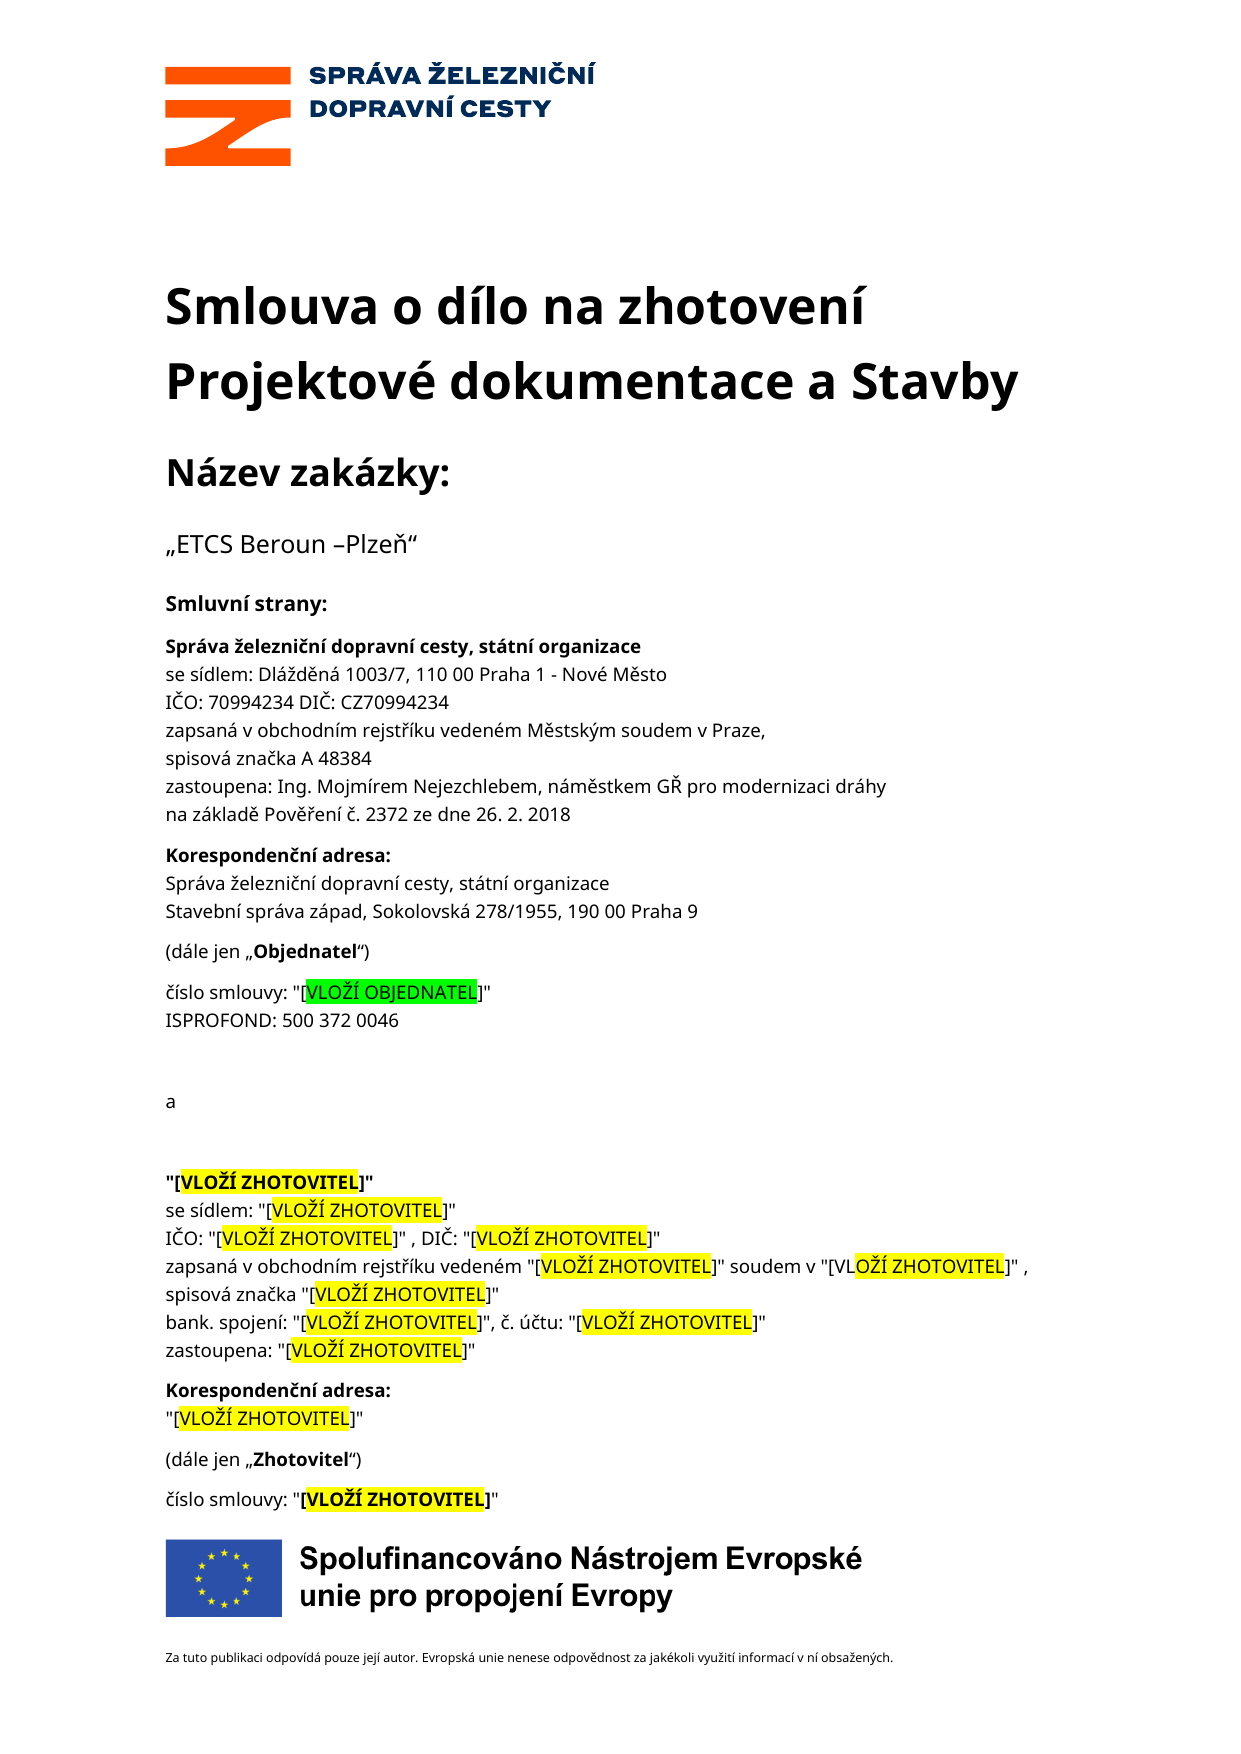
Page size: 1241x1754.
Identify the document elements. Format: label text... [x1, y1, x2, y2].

text číslo smlouvy: "[VLOŽÍ OBJEDNATEL]" [477, 979, 1075, 1004]
text (dále jen „Objednatel“) [165, 938, 1075, 964]
text číslo smlouvy: "[VLOŽÍ OBJEDNATEL]" [165, 979, 306, 1004]
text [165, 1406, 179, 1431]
text "[VLOŽÍ ZHOTOVITEL]" [358, 1169, 1075, 1194]
text a [165, 1088, 1075, 1113]
text se sídlem: "[VLOŽÍ ZHOTOVITEL]" [442, 1197, 1075, 1223]
text zapsaná v obchodním rejstříku vedeném "[VLOŽÍ ZHOTOVITEL]" soudem v "[VLOŽÍ ZHOTOVITEL]" , [165, 1253, 541, 1279]
text (dále jen „Zhotovitel“) [165, 1446, 1075, 1472]
text na základě Pověření č. 2372 ze dne 26. 2. 2018 [165, 801, 1075, 827]
text číslo smlouvy: "[VLOŽÍ ZHOTOVITEL]" [165, 1487, 306, 1512]
text číslo smlouvy: "[VLOŽÍ ZHOTOVITEL]" [484, 1487, 1075, 1512]
text zapsaná v obchodním rejstříku vedeném Městským soudem v Praze, [165, 717, 1075, 743]
text zastoupena: "[VLOŽÍ ZHOTOVITEL]" [165, 1337, 291, 1363]
text Správa železniční dopravní cesty, státní organizace [165, 633, 1075, 659]
text bank. spojení: "[VLOŽÍ ZHOTOVITEL]", č. účtu: "[VLOŽÍ ZHOTOVITEL]" [752, 1309, 1075, 1335]
text zastoupena: "[VLOŽÍ ZHOTOVITEL]" [462, 1337, 1075, 1363]
text spisová značka "[VLOŽÍ ZHOTOVITEL]" [165, 1281, 315, 1307]
text spisová značka A 48384 [165, 745, 1075, 771]
text Smlouva o dílo na zhotovení Projektové dokumentace a Stavby [165, 271, 1075, 414]
text zastoupena: Ing. Mojmírem Nejezchlebem, náměstkem GŘ pro modernizaci dráhy [165, 773, 1075, 799]
text spisová značka "[VLOŽÍ ZHOTOVITEL]" [485, 1281, 1075, 1307]
text Korespondenční adresa: [165, 842, 1075, 867]
text IČO: "[VLOŽÍ ZHOTOVITEL]" , DIČ: "[VLOŽÍ ZHOTOVITEL]" [647, 1225, 1075, 1251]
text Název zakázky: [165, 446, 1075, 497]
text se sídlem: "[VLOŽÍ ZHOTOVITEL]" [165, 1197, 272, 1223]
text Smluvní strany: [165, 589, 1075, 618]
text se sídlem: Dlážděná 1003/7, 110 00 Praha 1 - Nové Město [165, 661, 1075, 687]
text IČO: 70994234 DIČ: CZ70994234 [165, 689, 1075, 715]
text Stavební správa západ, Sokolovská 278/1955, 190 00 Praha 9 [165, 898, 1075, 923]
picture [165, 1539, 865, 1617]
text ISPROFOND: 500 372 0046 [165, 1007, 1075, 1032]
text Správa železniční dopravní cesty, státní organizace [165, 870, 1075, 895]
text "[VLOŽÍ ZHOTOVITEL]" [349, 1406, 1075, 1431]
text Korespondenční adresa: [165, 1378, 1075, 1403]
